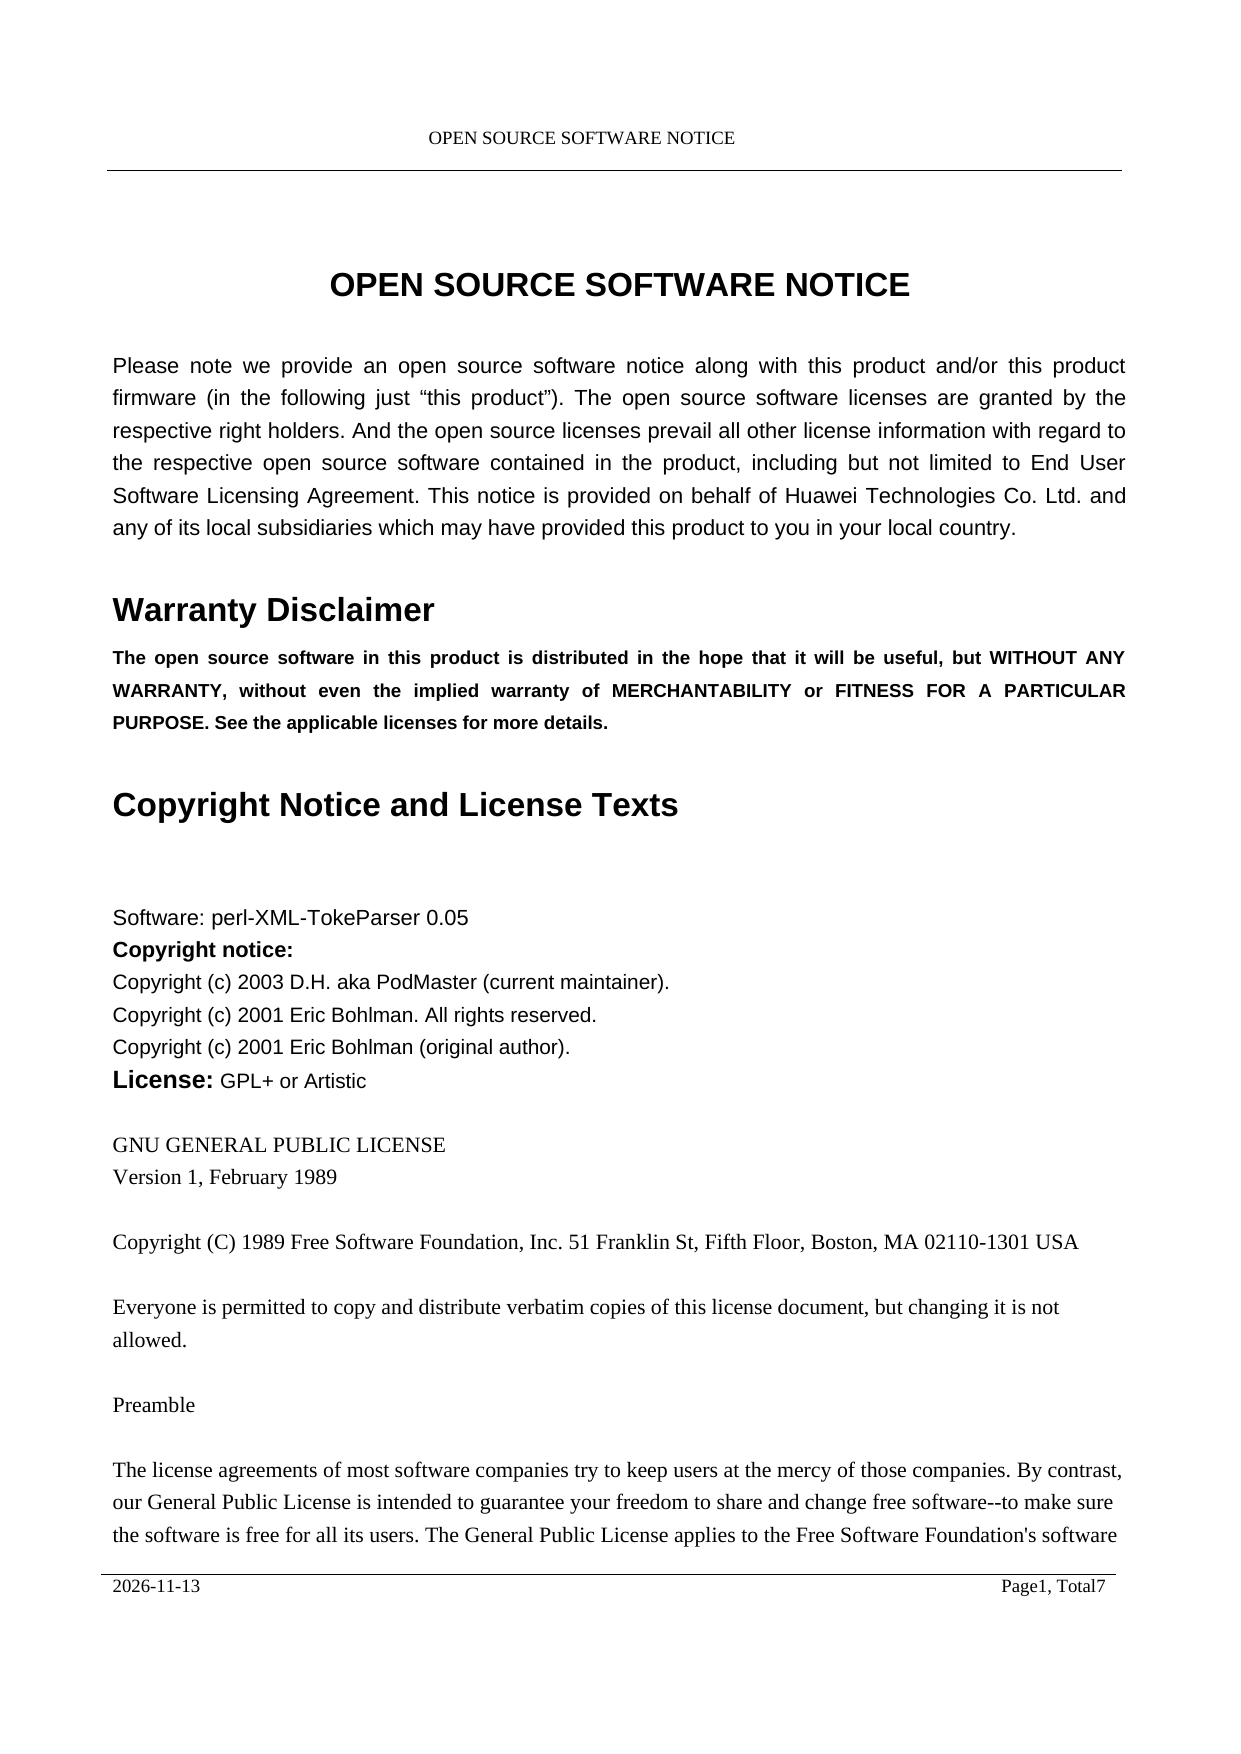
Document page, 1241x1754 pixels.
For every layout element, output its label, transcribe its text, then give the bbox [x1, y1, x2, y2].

text Copyright Notice and License Texts [112, 771, 1128, 836]
text OPEN SOURCE SOFTWARE NOTICE [112, 251, 1128, 316]
text Copyright (c) 2001 Eric Bohlman (original author). [112, 1031, 1128, 1063]
text Software: perl-XML-TokeParser 0.05 [112, 901, 1128, 933]
text Warranty Disclaimer [112, 576, 1128, 641]
text Copyright (c) 2001 Eric Bohlman. All rights reserved. [112, 998, 1128, 1031]
text Copyright (c) 2003 D.H. aka PodMaster (current maintainer). [112, 966, 1128, 998]
text The open source software in this product is distributed in the hope that it will be useful, but WITHOUT ANY WARRANTY, without even the implied warranty of MERCHANTABILITY or FITNESS FOR A PARTICULAR PURPOSE. See the applicable licenses for more details. [112, 641, 1128, 739]
text Copyright notice: [112, 933, 1128, 966]
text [112, 1063, 1128, 1551]
text Please note we provide an open source software notice along with this product and/or this product firmware (in the following just “this product”). The open source software licenses are granted by the respective right holders. And the open source licenses prevail all other license information with regard to the respective open source software contained in the product, including but not limited to End User Software Licensing Agreement. This notice is provided on behalf of Huawei Technologies Co. Ltd. and any of its local subsidiaries which may have provided this product to you in your local country. [112, 349, 1128, 544]
